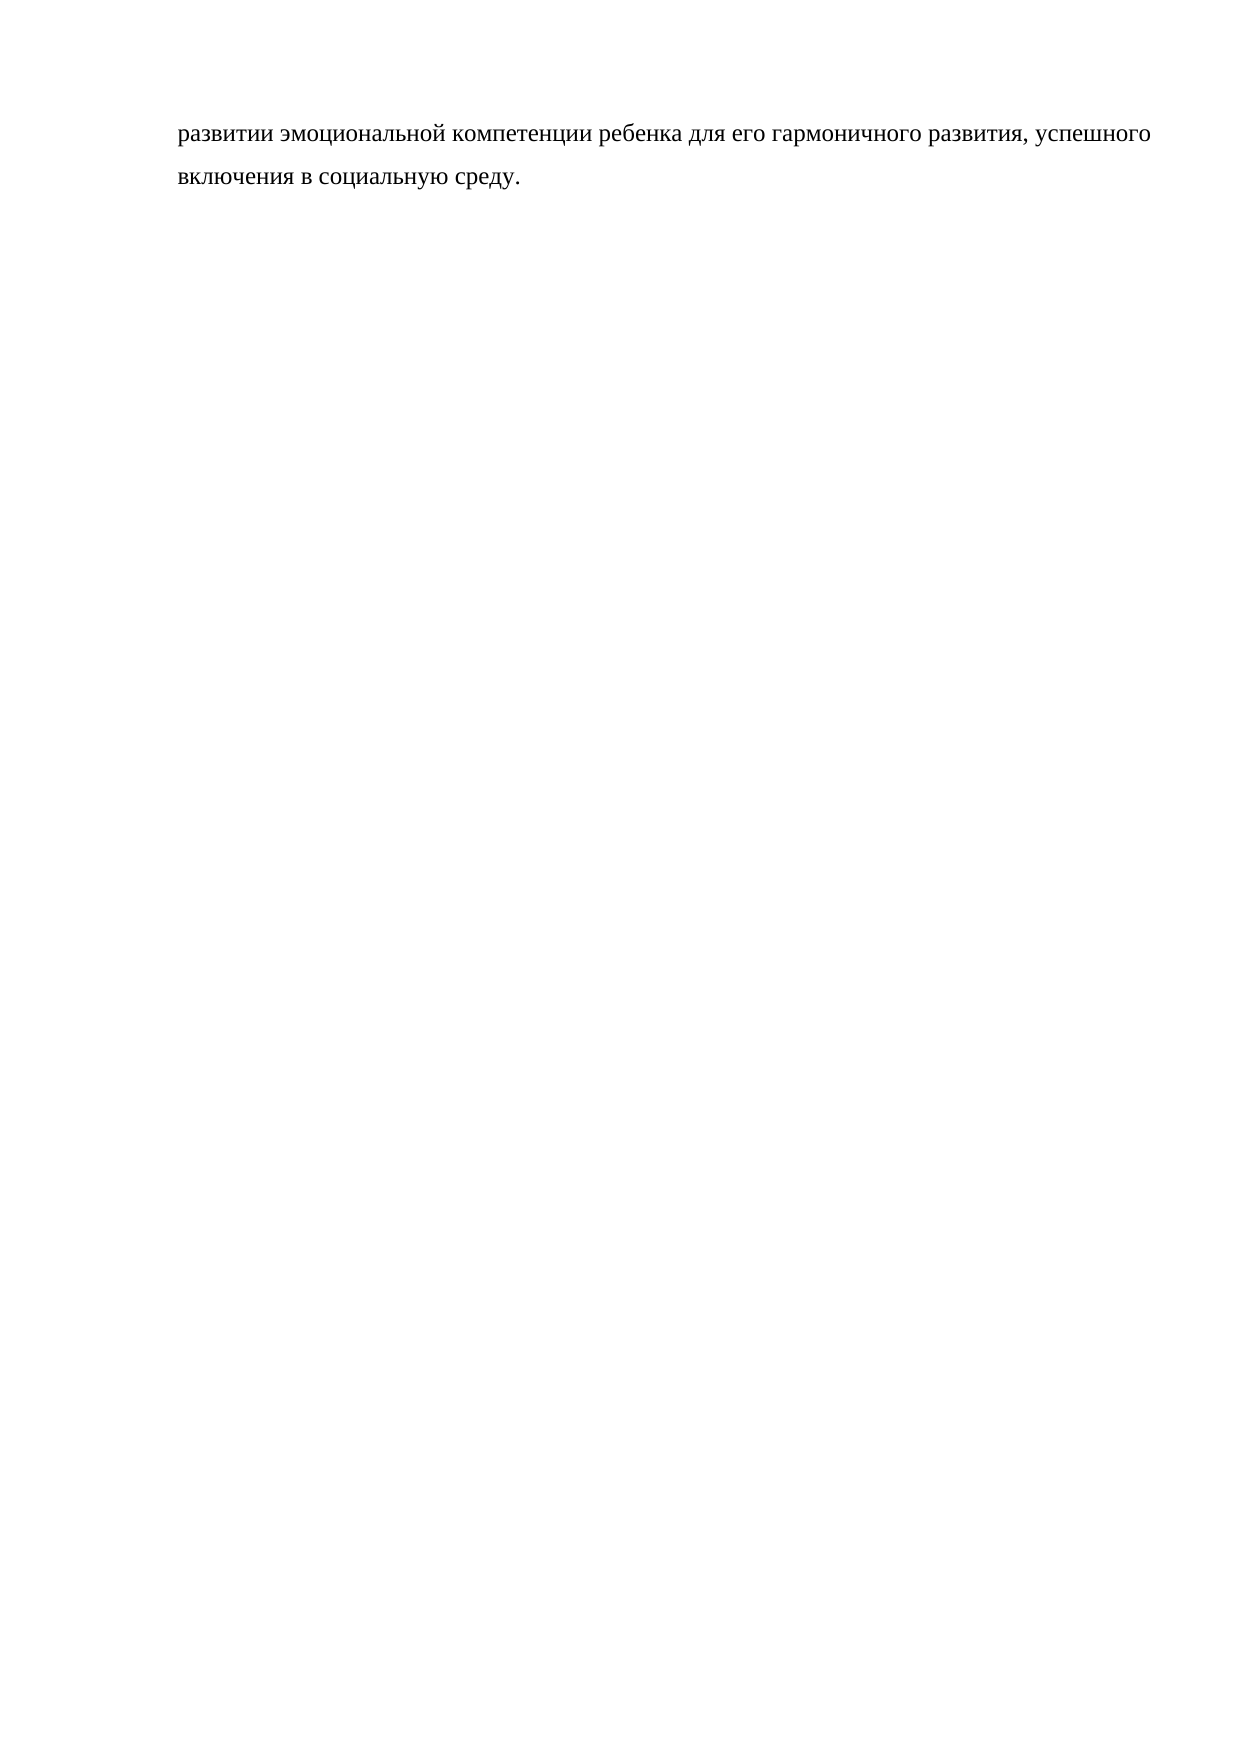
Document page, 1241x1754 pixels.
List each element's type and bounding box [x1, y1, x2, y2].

text [177, 118, 1152, 190]
